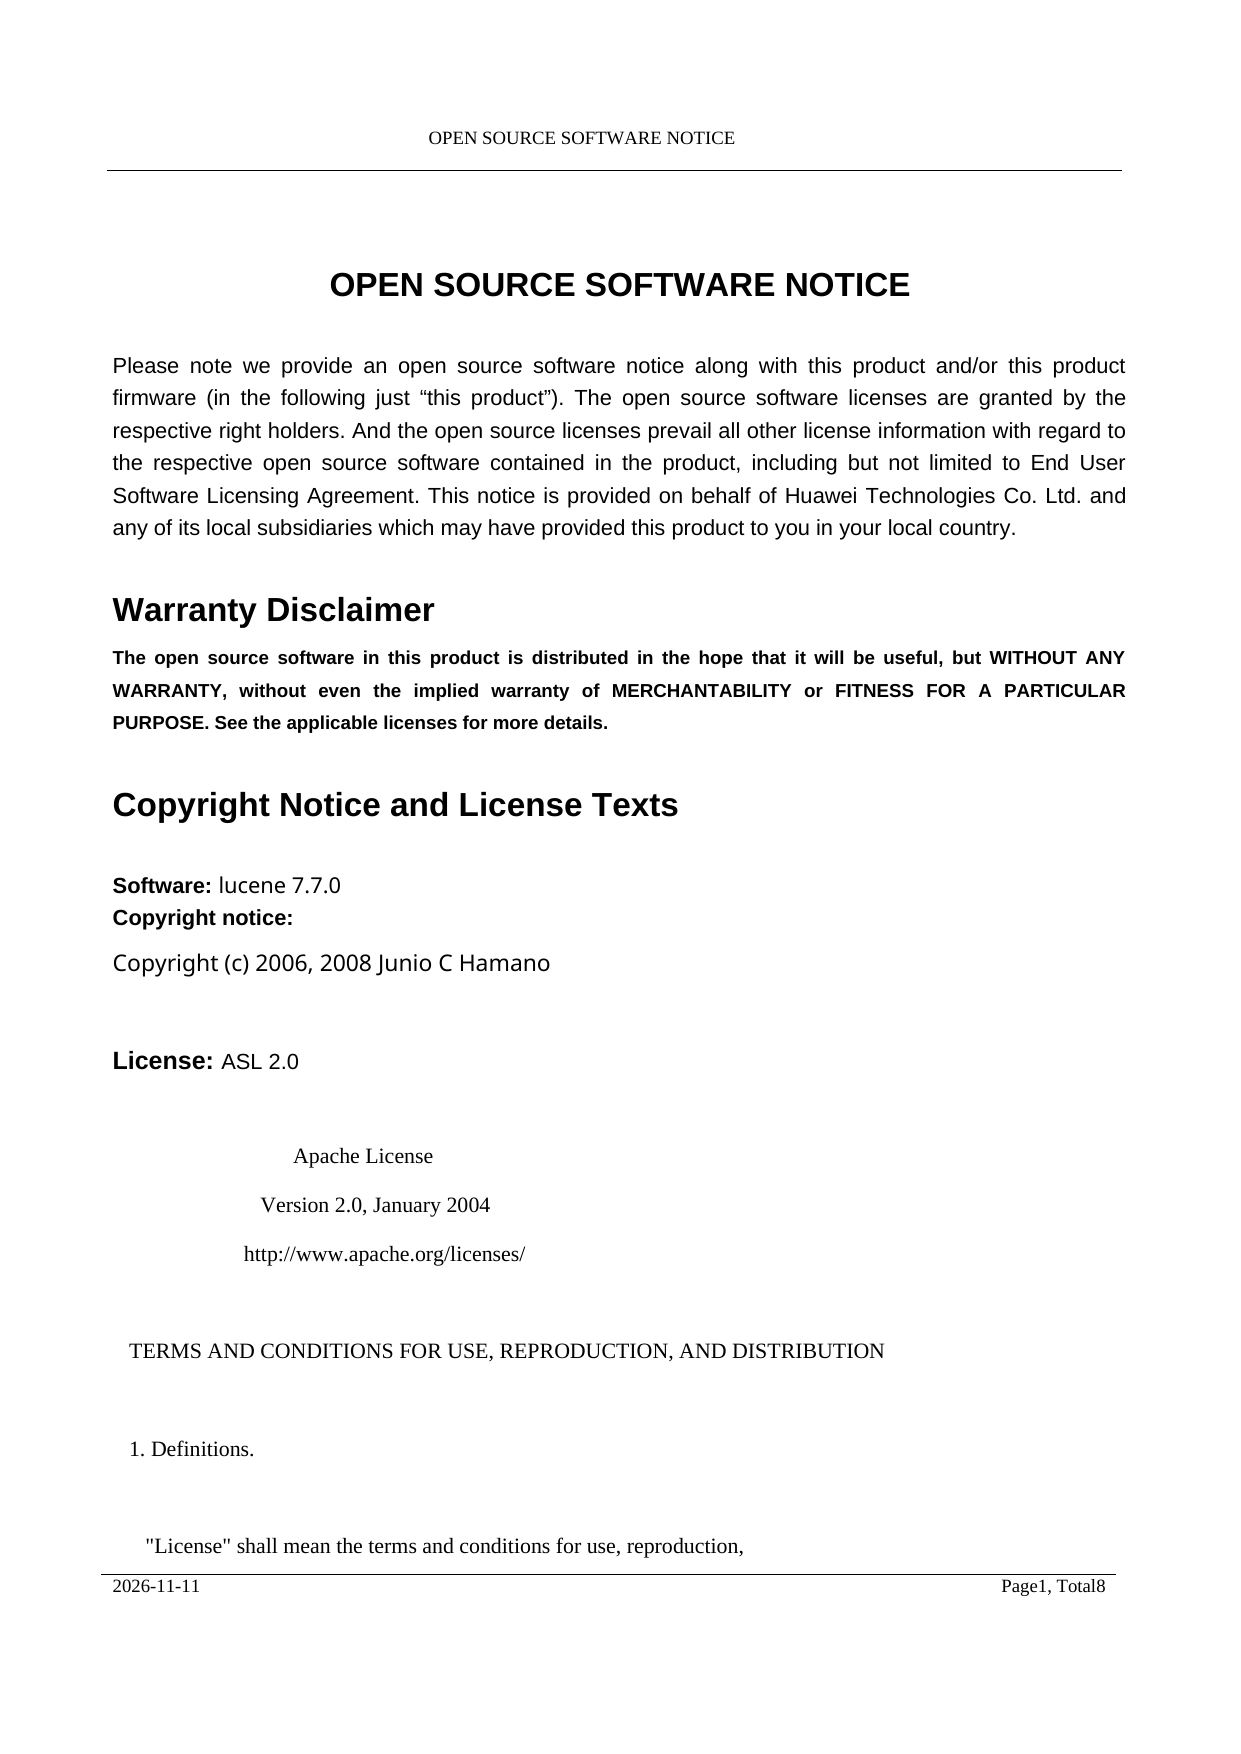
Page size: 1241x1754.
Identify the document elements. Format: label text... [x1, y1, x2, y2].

text The open source software in this product is distributed in the hope that it will be useful, but WITHOUT ANY WARRANTY, without even the implied warranty of MERCHANTABILITY or FITNESS FOR A PARTICULAR PURPOSE. See the applicable licenses for more details. [112, 641, 1128, 739]
text License: ASL 2.0 [112, 1044, 1128, 1077]
text Warranty Disclaimer [112, 576, 1128, 641]
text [112, 1091, 1128, 1562]
text Copyright (c) 2006, 2008 Junio C Hamano [112, 947, 1128, 1028]
text Copyright notice: [112, 901, 1128, 934]
text Software: lucene 7.7.0 [112, 869, 1128, 901]
text Copyright Notice and License Texts [112, 771, 1128, 836]
text Please note we provide an open source software notice along with this product and/or this product firmware (in the following just “this product”). The open source software licenses are granted by the respective right holders. And the open source licenses prevail all other license information with regard to the respective open source software contained in the product, including but not limited to End User Software Licensing Agreement. This notice is provided on behalf of Huawei Technologies Co. Ltd. and any of its local subsidiaries which may have provided this product to you in your local country. [112, 349, 1128, 544]
text OPEN SOURCE SOFTWARE NOTICE [112, 251, 1128, 316]
